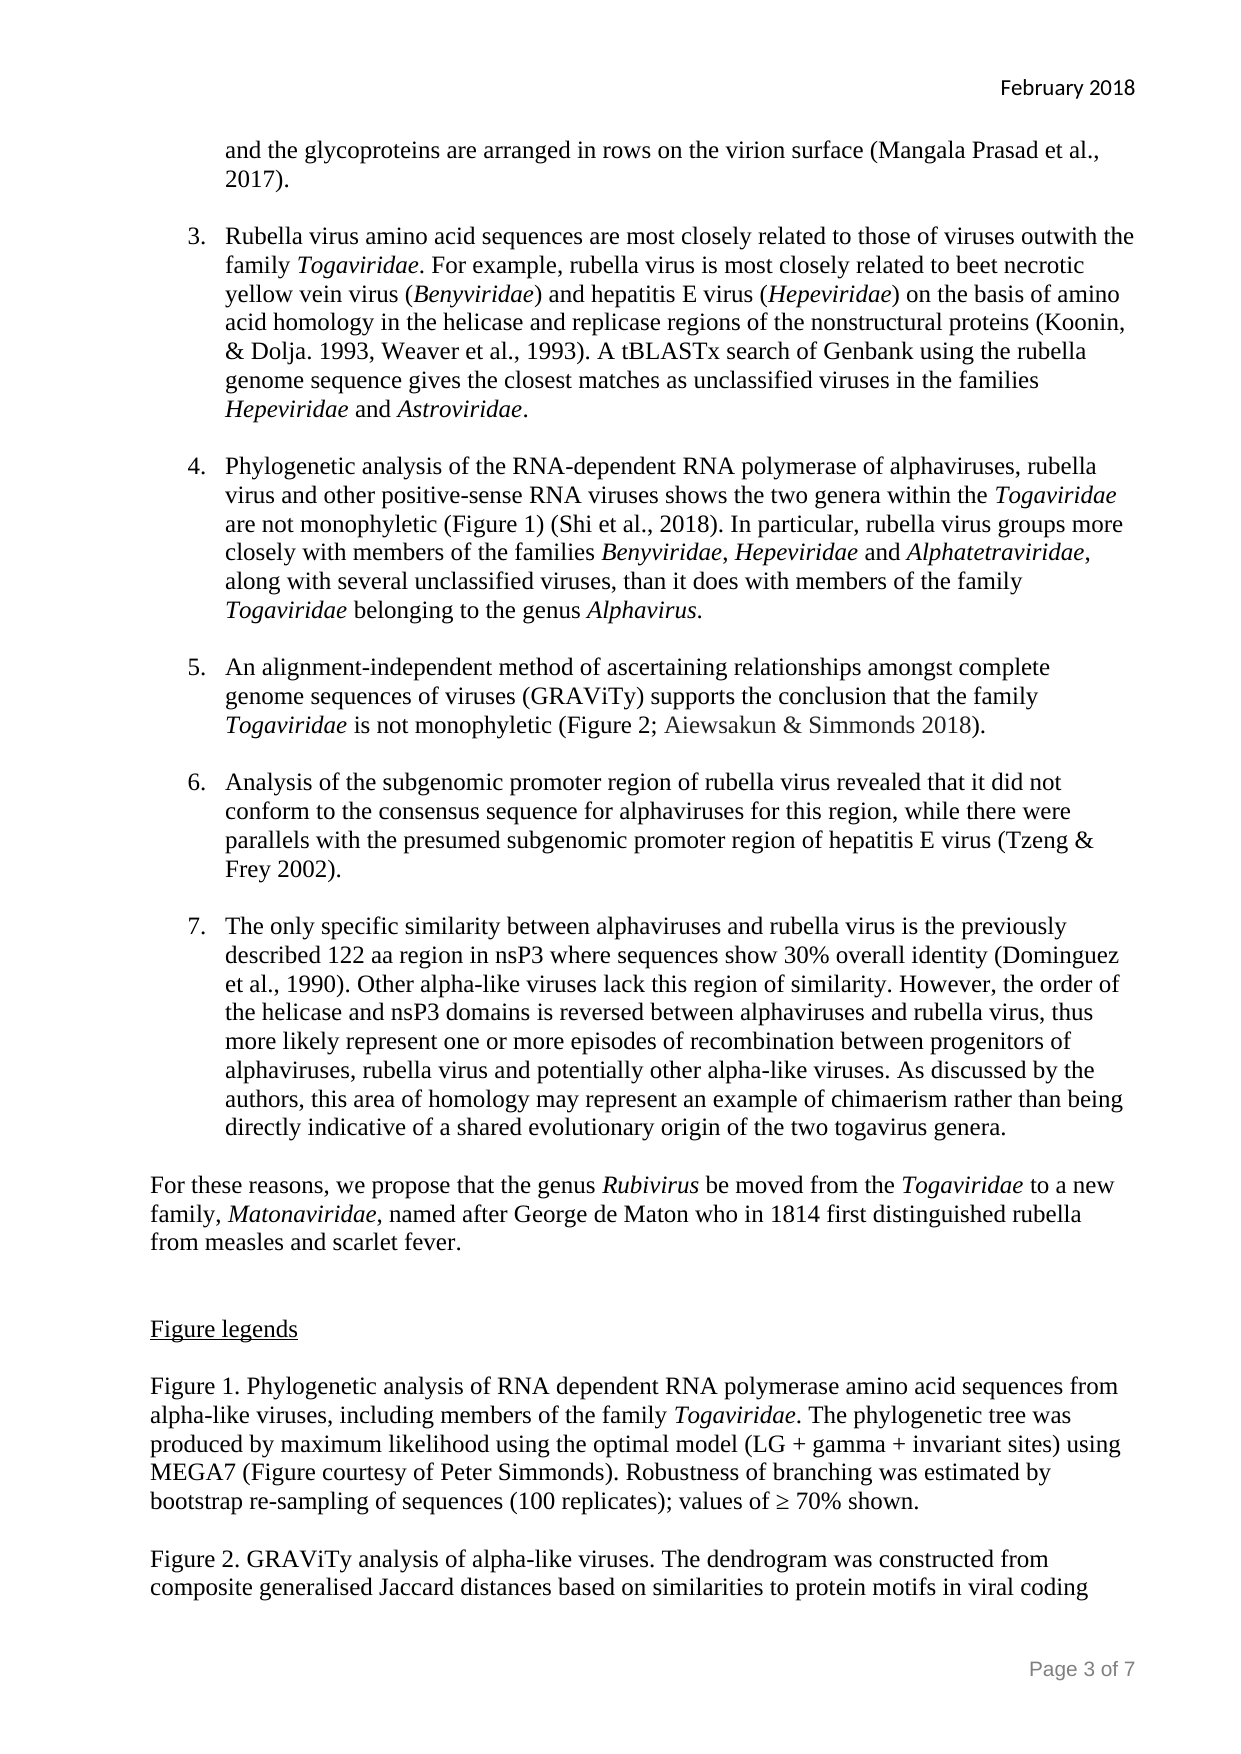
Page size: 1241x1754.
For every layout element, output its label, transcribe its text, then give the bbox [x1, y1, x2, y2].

list Phylogenetic analysis of the RNA-dependent RNA polymerase of alphaviruses, rubella virus and other positive-sense RNA viruses shows the two genera within the Togaviridae are not monophyletic (Figure 1) (Shi et al., 2018). In particular, rubella virus groups more closely with members of the families Benyviridae, Hepeviridae and Alphatetraviridae, along with several unclassified viruses, than it does with members of the family Togaviridae belonging to the genus Alphavirus. [187, 451, 1135, 624]
text Figure legends [150, 1314, 1135, 1342]
text Figure 1. Phylogenetic analysis of RNA dependent RNA polymerase amino acid sequences from alpha-like viruses, including members of the family Togaviridae. The phylogenetic tree was produced by maximum likelihood using the optimal model (LG + gamma + invariant sites) using MEGA7 (Figure courtesy of Peter Simmonds). Robustness of branching was estimated by bootstrap re-sampling of sequences (100 replicates); values of ≥ 70% shown. [150, 1371, 1135, 1515]
list The only specific similarity between alphaviruses and rubella virus is the previously described 122 aa region in nsP3 where sequences show 30% overall identity (Dominguez et al., 1990). Other alpha-like viruses lack this region of similarity. However, the order of the helicase and nsP3 domains is reversed between alphaviruses and rubella virus, thus more likely represent one or more episodes of recombination between progenitors of alphaviruses, rubella virus and potentially other alpha-like viruses. As discussed by the authors, this area of homology may represent an example of chimaerism rather than being directly indicative of a shared evolutionary origin of the two togavirus genera. [187, 911, 1135, 1141]
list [187, 135, 1135, 192]
list Analysis of the subgenomic promoter region of rubella virus revealed that it did not conform to the consensus sequence for alphaviruses for this region, while there were parallels with the presumed subgenomic promoter region of hepatitis E virus (Tzeng & Frey 2002). [187, 767, 1135, 882]
list An alignment-independent method of ascertaining relationships amongst complete genome sequences of viruses (GRAViTy) supports the conclusion that the family Togaviridae is not monophyletic (Figure 2; Aiewsakun & Simmonds 2018). [187, 652, 1135, 739]
text For these reasons, we propose that the genus Rubivirus be moved from the Togaviridae to a new family, Matonaviridae, named after George de Maton who in 1814 first distinguished rubella from measles and scarlet fever. [150, 1170, 1135, 1256]
list Rubella virus amino acid sequences are most closely related to those of viruses outwith the family Togaviridae. For example, rubella virus is most closely related to beet necrotic yellow vein virus (Benyviridae) and hepatitis E virus (Hepeviridae) on the basis of amino acid homology in the helicase and replicase regions of the nonstructural proteins (Koonin, & Dolja. 1993, Weaver et al., 1993). A tBLASTx search of Genbank using the rubella genome sequence gives the closest matches as unclassified viruses in the families Hepeviridae and Astroviridae. [187, 221, 1135, 422]
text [150, 1544, 1135, 1601]
